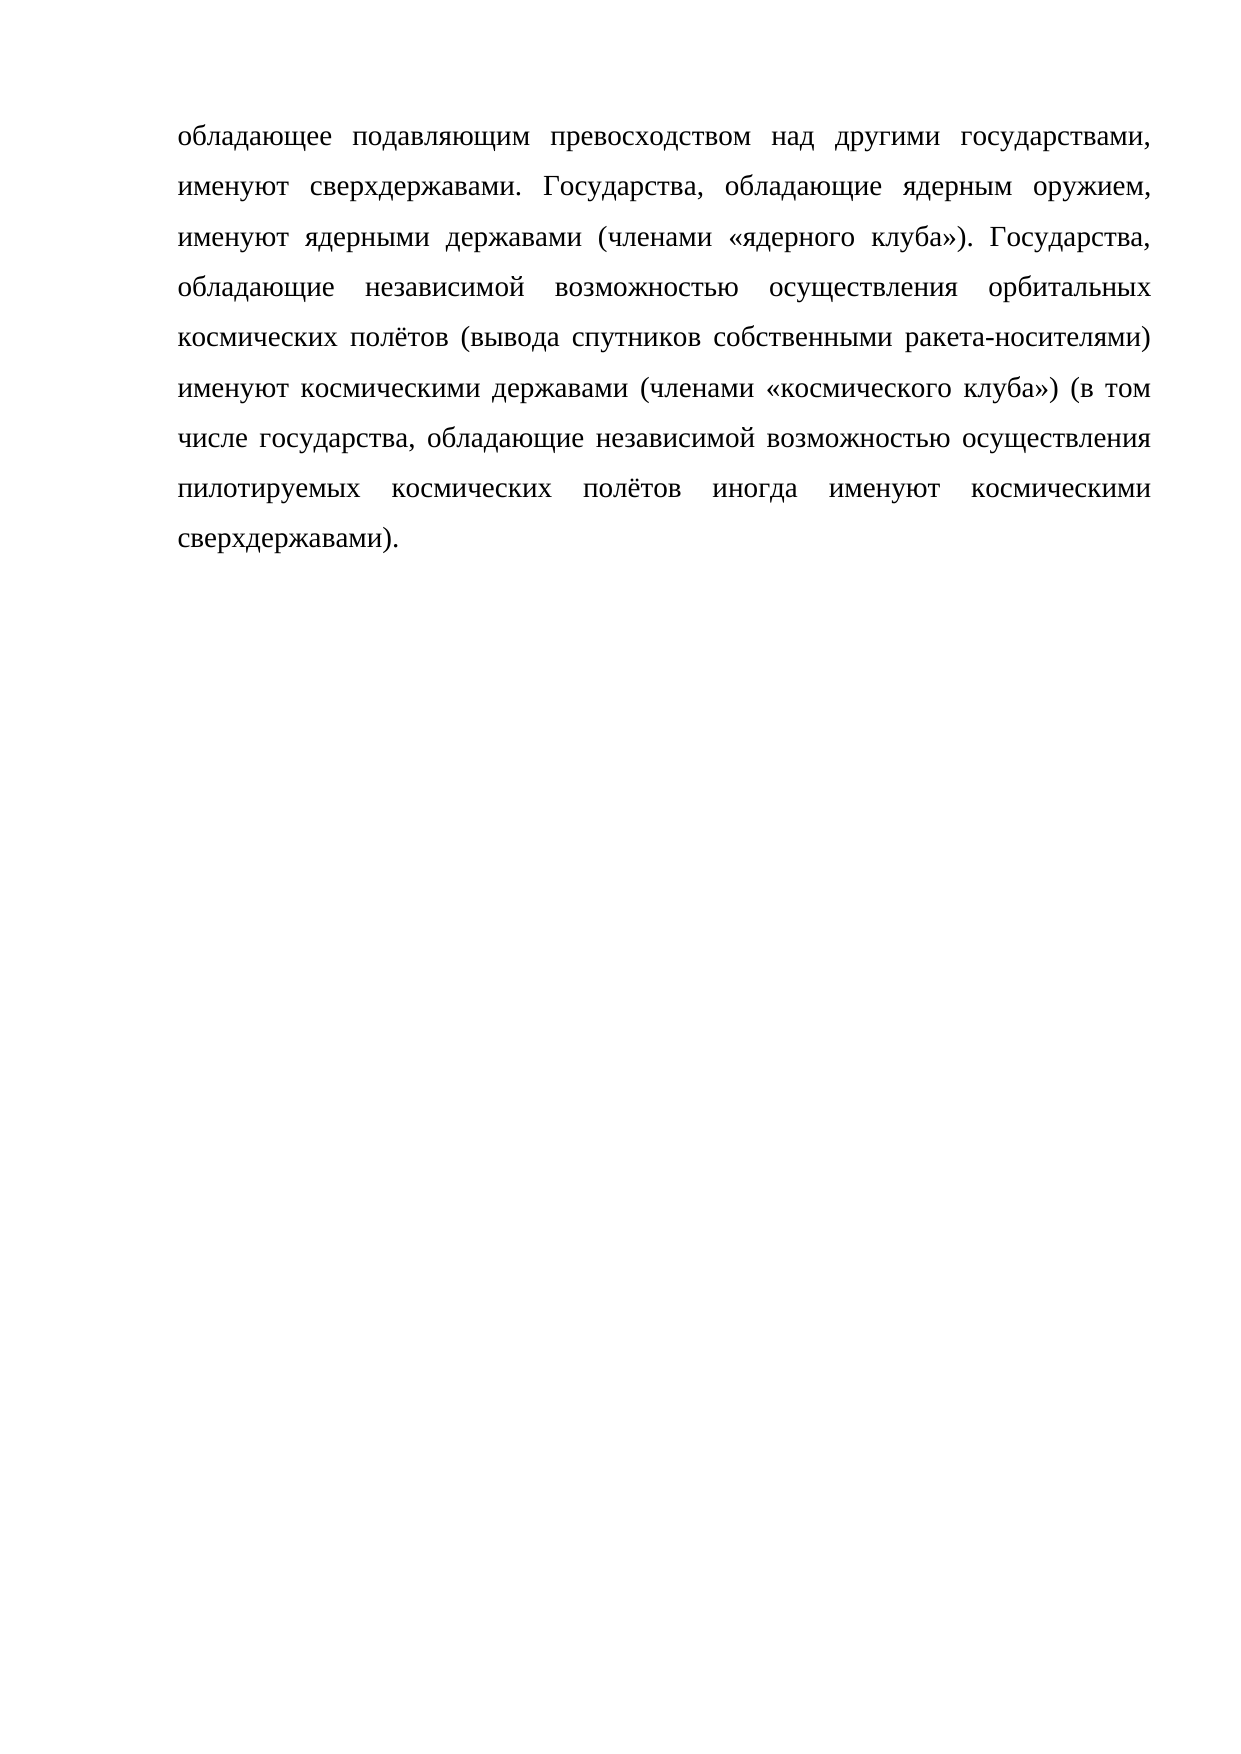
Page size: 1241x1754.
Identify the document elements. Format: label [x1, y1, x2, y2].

text [177, 118, 1152, 554]
